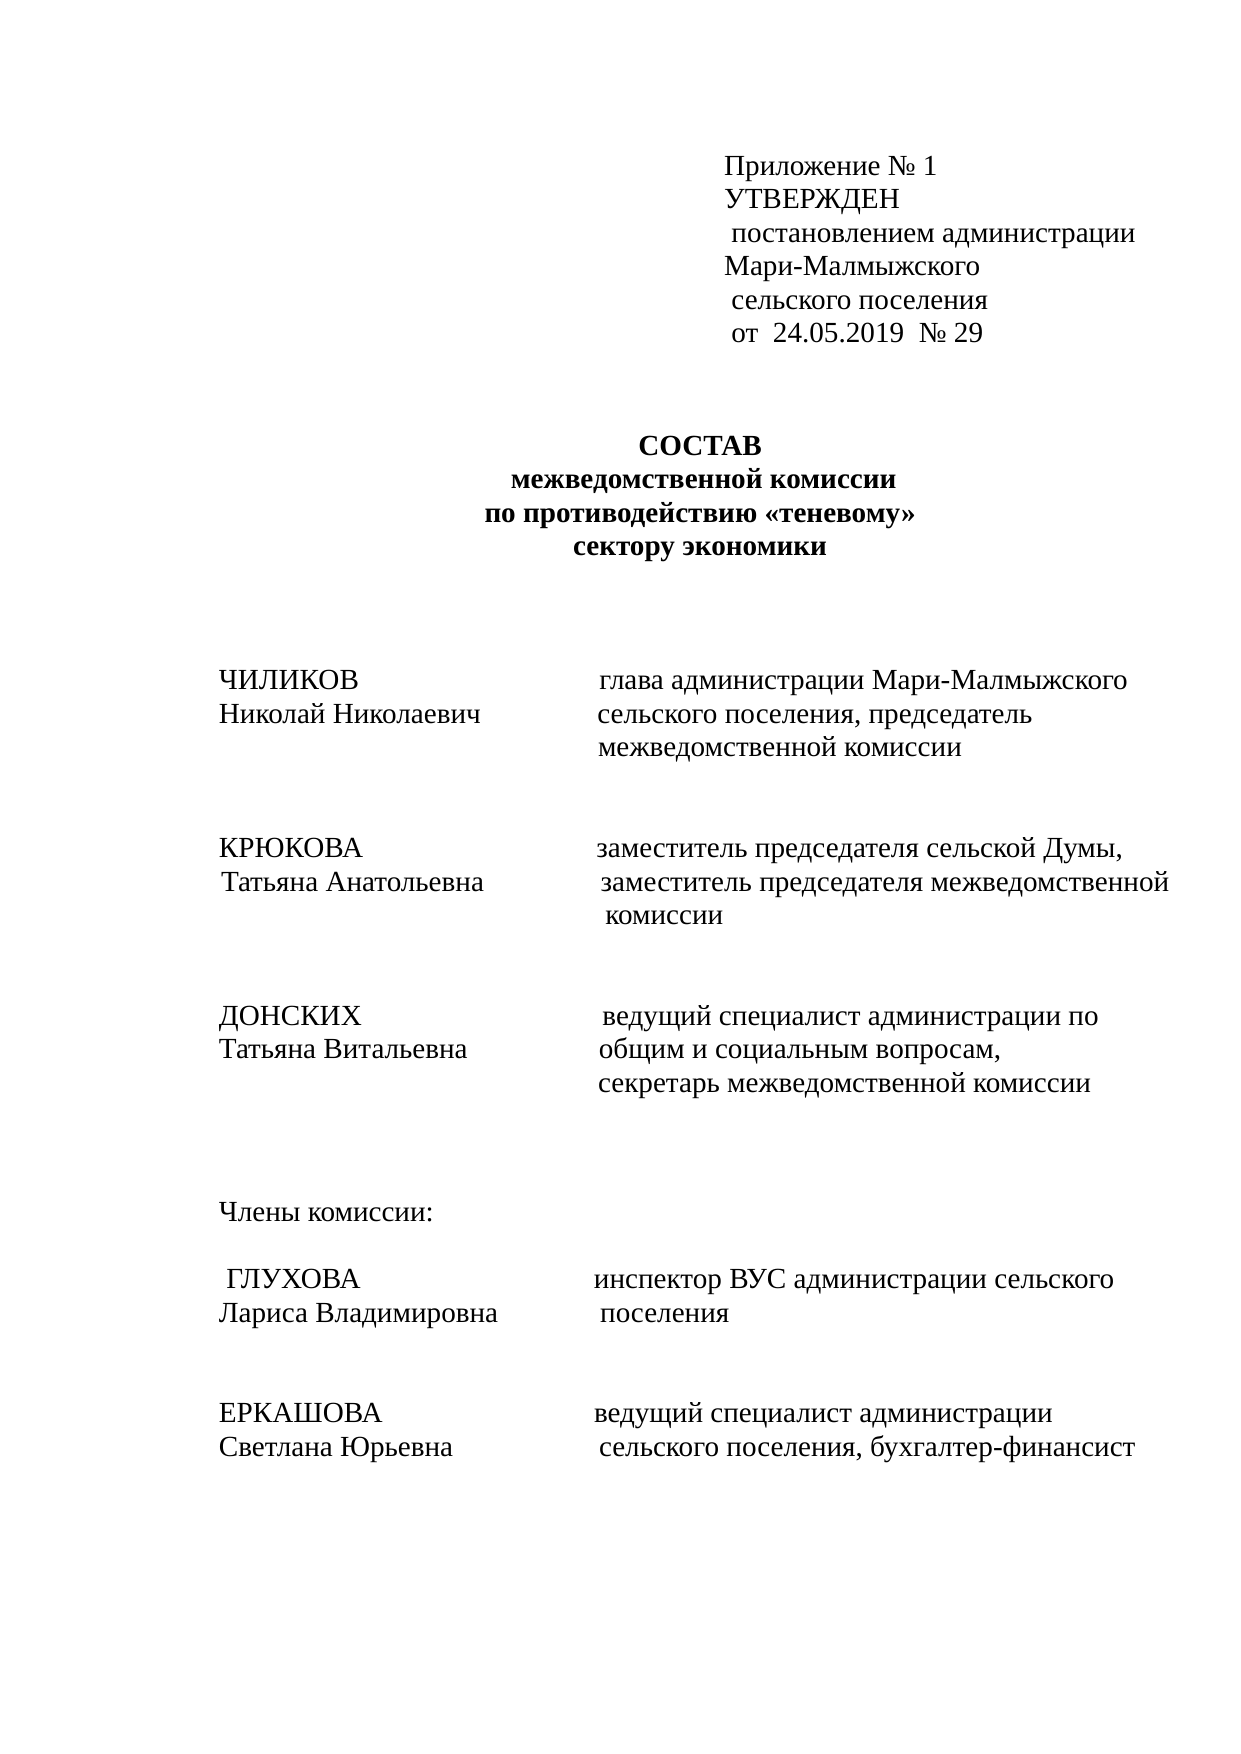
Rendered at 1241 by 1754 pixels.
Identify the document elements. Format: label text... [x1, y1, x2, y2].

text сектору экономики [162, 528, 1181, 562]
text Николай Николаевич сельского поселения, председатель [162, 696, 1181, 729]
text по противодействию «теневому» [162, 495, 1181, 528]
text Татьяна Витальевна общим и социальным вопросам, [162, 1031, 1181, 1065]
text УТВЕРЖДЕН [162, 181, 1181, 215]
text от 24.05.2019 № 29 [162, 315, 1181, 349]
text ГЛУХОВА инспектор ВУС администрации сельского [162, 1261, 1181, 1295]
text СОСТАВ [162, 428, 1181, 461]
text комиссии [162, 897, 1181, 931]
text Мари-Малмыжского [162, 248, 1181, 282]
text Приложение № 1 [162, 148, 1181, 181]
text сельского поселения [162, 282, 1181, 315]
text межведомственной комиссии [162, 461, 1181, 495]
text ДОНСКИХ ведущий специалист администрации по [162, 998, 1181, 1031]
text межведомственной комиссии [162, 729, 1181, 763]
text ЕРКАШОВА ведущий специалист администрации [162, 1396, 1181, 1429]
text секретарь межведомственной комиссии [162, 1065, 1181, 1098]
text Члены комиссии: [162, 1194, 1181, 1228]
text Светлана Юрьевна сельского поселения, бухгалтер-финансист [162, 1429, 1181, 1463]
text Лариса Владимировна поселения [162, 1295, 1181, 1328]
text ЧИЛИКОВ глава администрации Мари-Малмыжского [162, 662, 1181, 696]
text КРЮКОВА заместитель председателя сельской Думы, Татьяна Анатольевна заместитель председателя межведомственной [162, 830, 1181, 897]
text постановлением администрации [162, 215, 1181, 248]
